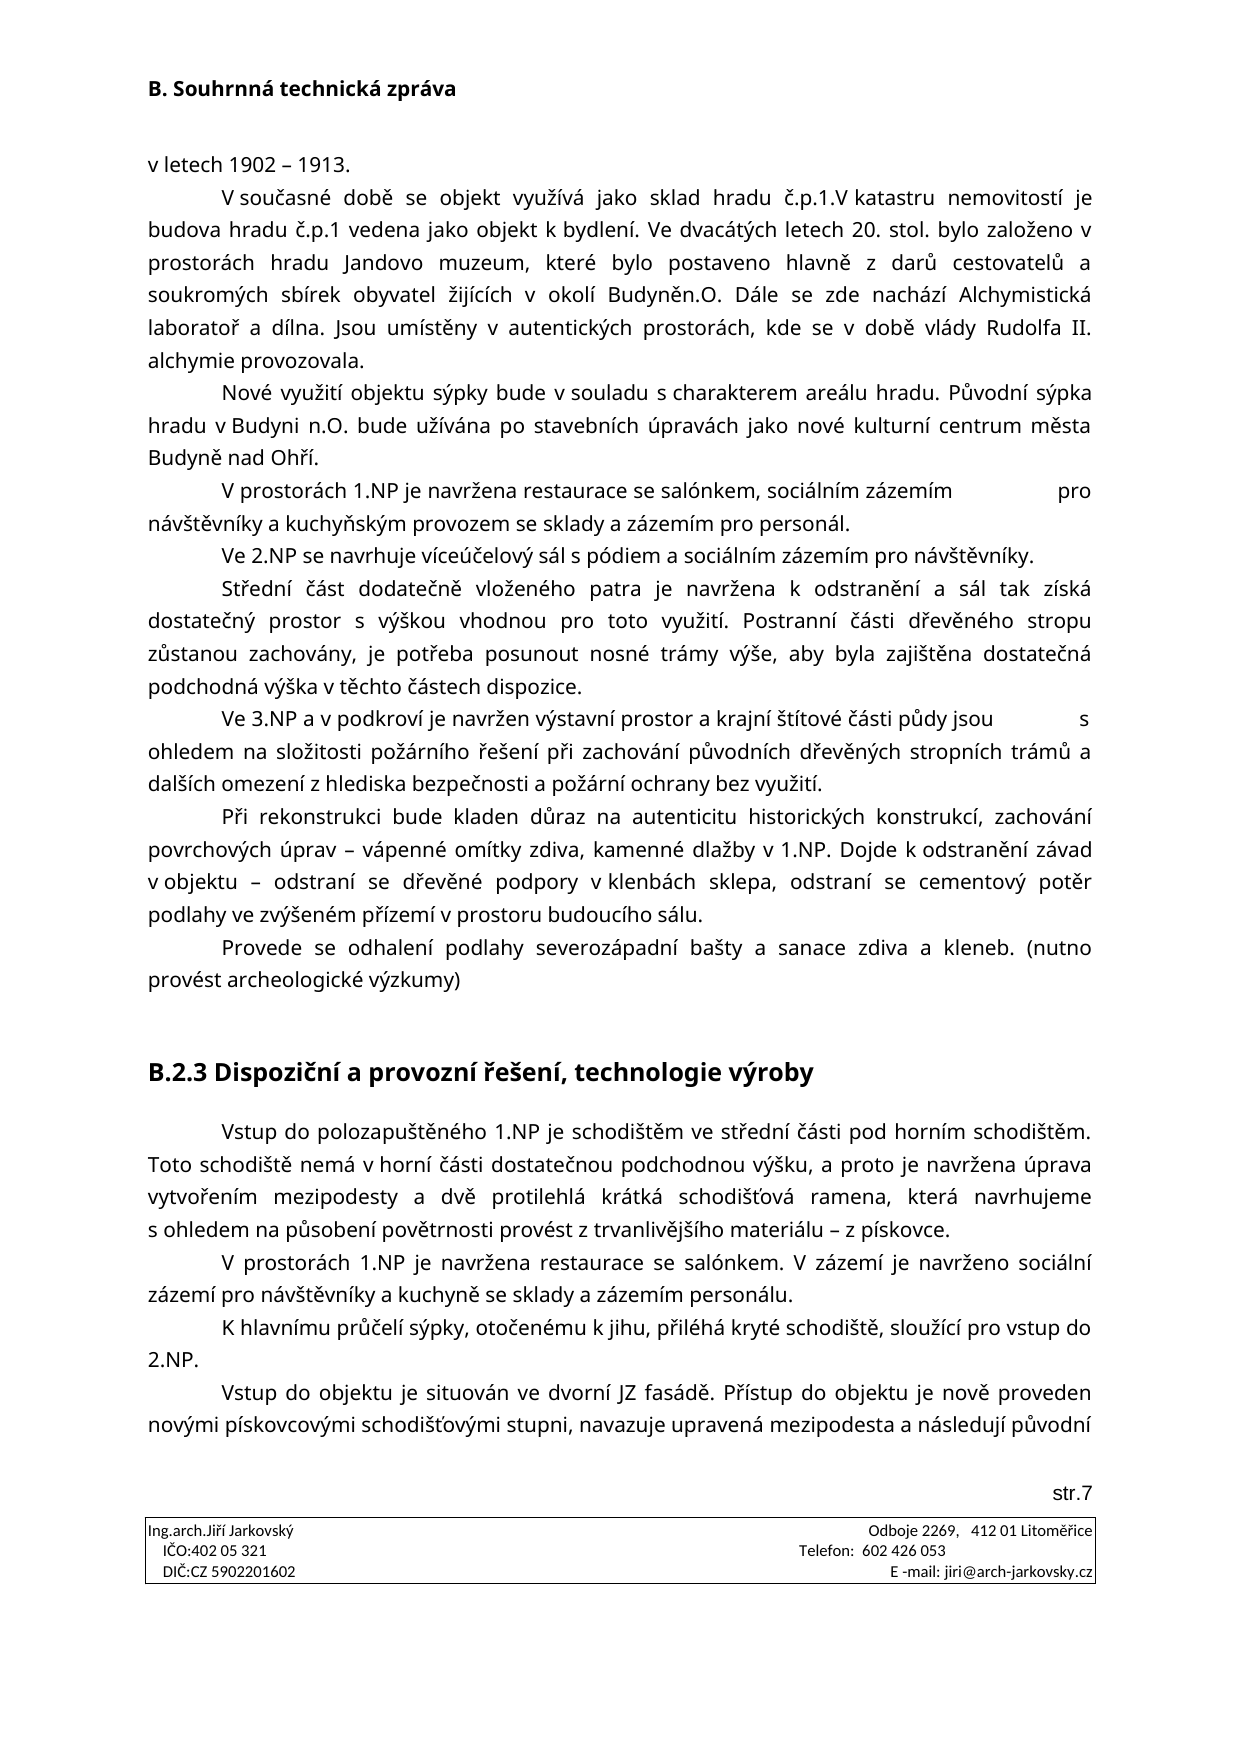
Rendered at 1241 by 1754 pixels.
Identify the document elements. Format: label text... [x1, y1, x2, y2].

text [148, 1378, 1093, 1439]
text B.2.3 Dispoziční a provozní řešení, technologie výroby [148, 1055, 1093, 1089]
text Ve 3.NP a v podkroví je navržen výstavní prostor a krajní štítové části půdy jsou s ohledem na složitosti požárního řešení při zachování původních dřevěných stropních trámů a dalších omezení z hlediska bezpečnosti a požární ochrany bez využití. [148, 704, 1093, 798]
text K hlavnímu průčelí sýpky, otočenému k jihu, přiléhá kryté schodiště, sloužící pro vstup do 2.NP. [148, 1313, 1093, 1374]
text Při rekonstrukci bude kladen důraz na autenticitu historických konstrukcí, zachování povrchových úprav – vápenné omítky zdiva, kamenné dlažby v 1.NP. Dojde k odstranění závad v objektu – odstraní se dřevěné podpory v klenbách sklepa, odstraní se cementový potěr podlahy ve zvýšeném přízemí v prostoru budoucího sálu. [148, 802, 1093, 928]
text Provede se odhalení podlahy severozápadní bašty a sanace zdiva a kleneb. (nutno provést archeologické výzkumy) [148, 933, 1093, 994]
text Střední část dodatečně vloženého patra je navržena k odstranění a sál tak získá dostatečný prostor s výškou vhodnou pro toto využití. Postranní části dřevěného stropu zůstanou zachovány, je potřeba posunout nosné trámy výše, aby byla zajištěna dostatečná podchodná výška v těchto částech dispozice. [148, 574, 1093, 700]
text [148, 150, 1093, 178]
text V prostorách 1.NP je navržena restaurace se salónkem. V zázemí je navrženo sociální zázemí pro návštěvníky a kuchyně se sklady a zázemím personálu. [148, 1248, 1093, 1309]
text V prostorách 1.NP je navržena restaurace se salónkem, sociálním zázemím pro návštěvníky a kuchyňským provozem se sklady a zázemím pro personál. [148, 476, 1093, 537]
text Ve 2.NP se navrhuje víceúčelový sál s pódiem a sociálním zázemím pro návštěvníky. [148, 541, 1093, 570]
text Nové využití objektu sýpky bude v souladu s charakterem areálu hradu. Původní sýpka hradu v Budyni n.O. bude užívána po stavebních úpravách jako nové kulturní centrum města Budyně nad Ohří. [148, 378, 1093, 472]
text V současné době se objekt využívá jako sklad hradu č.p.1.V katastru nemovitostí je budova hradu č.p.1 vedena jako objekt k bydlení. Ve dvacátých letech 20. stol. bylo založeno v prostorách hradu Jandovo muzeum, které bylo postaveno hlavně z darů cestovatelů a soukromých sbírek obyvatel žijících v okolí Budyněn.O. Dále se zde nachází Alchymistická laboratoř a dílna. Jsou umístěny v autentických prostorách, kde se v době vlády Rudolfa II. alchymie provozovala. [148, 183, 1093, 374]
text Vstup do polozapuštěného 1.NP je schodištěm ve střední části pod horním schodištěm. Toto schodiště nemá v horní části dostatečnou podchodnou výšku, a proto je navržena úprava vytvořením mezipodesty a dvě protilehlá krátká schodišťová ramena, která navrhujeme s ohledem na působení povětrnosti provést z trvanlivějšího materiálu – z pískovce. [148, 1117, 1093, 1243]
